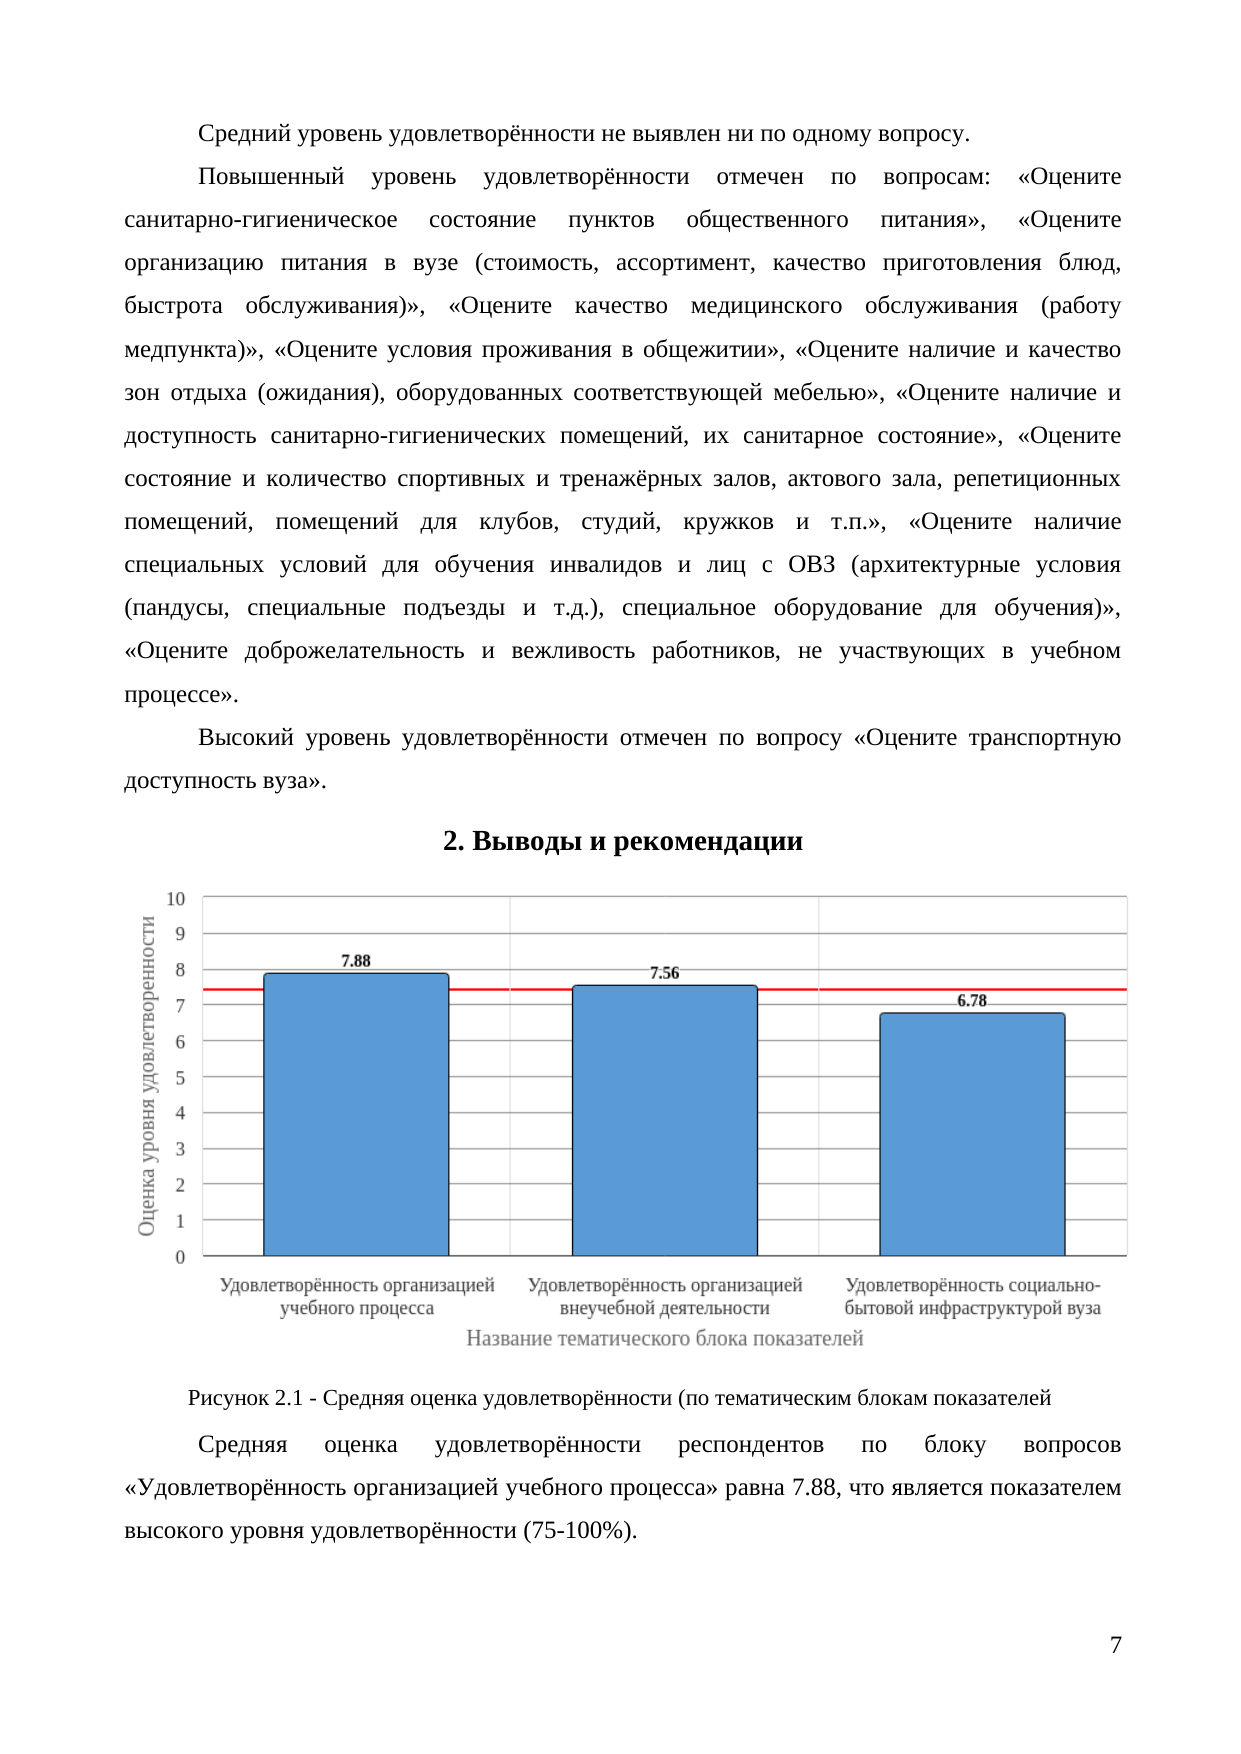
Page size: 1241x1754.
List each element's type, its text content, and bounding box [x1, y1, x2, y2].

text Средний уровень удовлетворённости не выявлен ни по одному вопросу. [124, 118, 1122, 147]
text Рисунок 2.1 - Средняя оценка удовлетворённости (по тематическим блокам показателей [118, 1384, 1122, 1411]
text Повышенный уровень удовлетворённости отмечен по вопросам: «Оцените санитарно-гигиеническое состояние пунктов общественного питания», «Оцените организацию питания в вузе (стоимость, ассортимент, качество приготовления блюд, быстрота обслуживания)», «Оцените качество медицинского обслуживания (работу медпункта)», «Оцените условия проживания в общежитии», «Оцените наличие и качество зон отдыха (ожидания), оборудованных соответствующей мебелью», «Оцените наличие и доступность санитарно-гигиенических помещений, их санитарное состояние», «Оцените состояние и количество спортивных и тренажёрных залов, актового зала, репетиционных помещений, помещений для клубов, студий, кружков и т.п.», «Оцените наличие специальных условий для обучения инвалидов и лиц с ОВЗ (архитектурные условия (пандусы, специальные подъезды и т.д.), специальное оборудование для обучения)», «Оцените доброжелательность и вежливость работников, не участвующих в учебном процессе». [124, 161, 1122, 707]
text Высокий уровень удовлетворённости отмечен по вопросу «Оцените транспортную доступность вуза». [124, 722, 1122, 794]
text Средняя оценка удовлетворённости респондентов по блоку вопросов «Удовлетворённость организацией учебного процесса» равна 7.88, что является показателем высокого уровня удовлетворённости (75-100%). [124, 1429, 1122, 1544]
subtitle 2. Выводы и рекомендации [124, 823, 1122, 856]
picture [118, 885, 1139, 1366]
